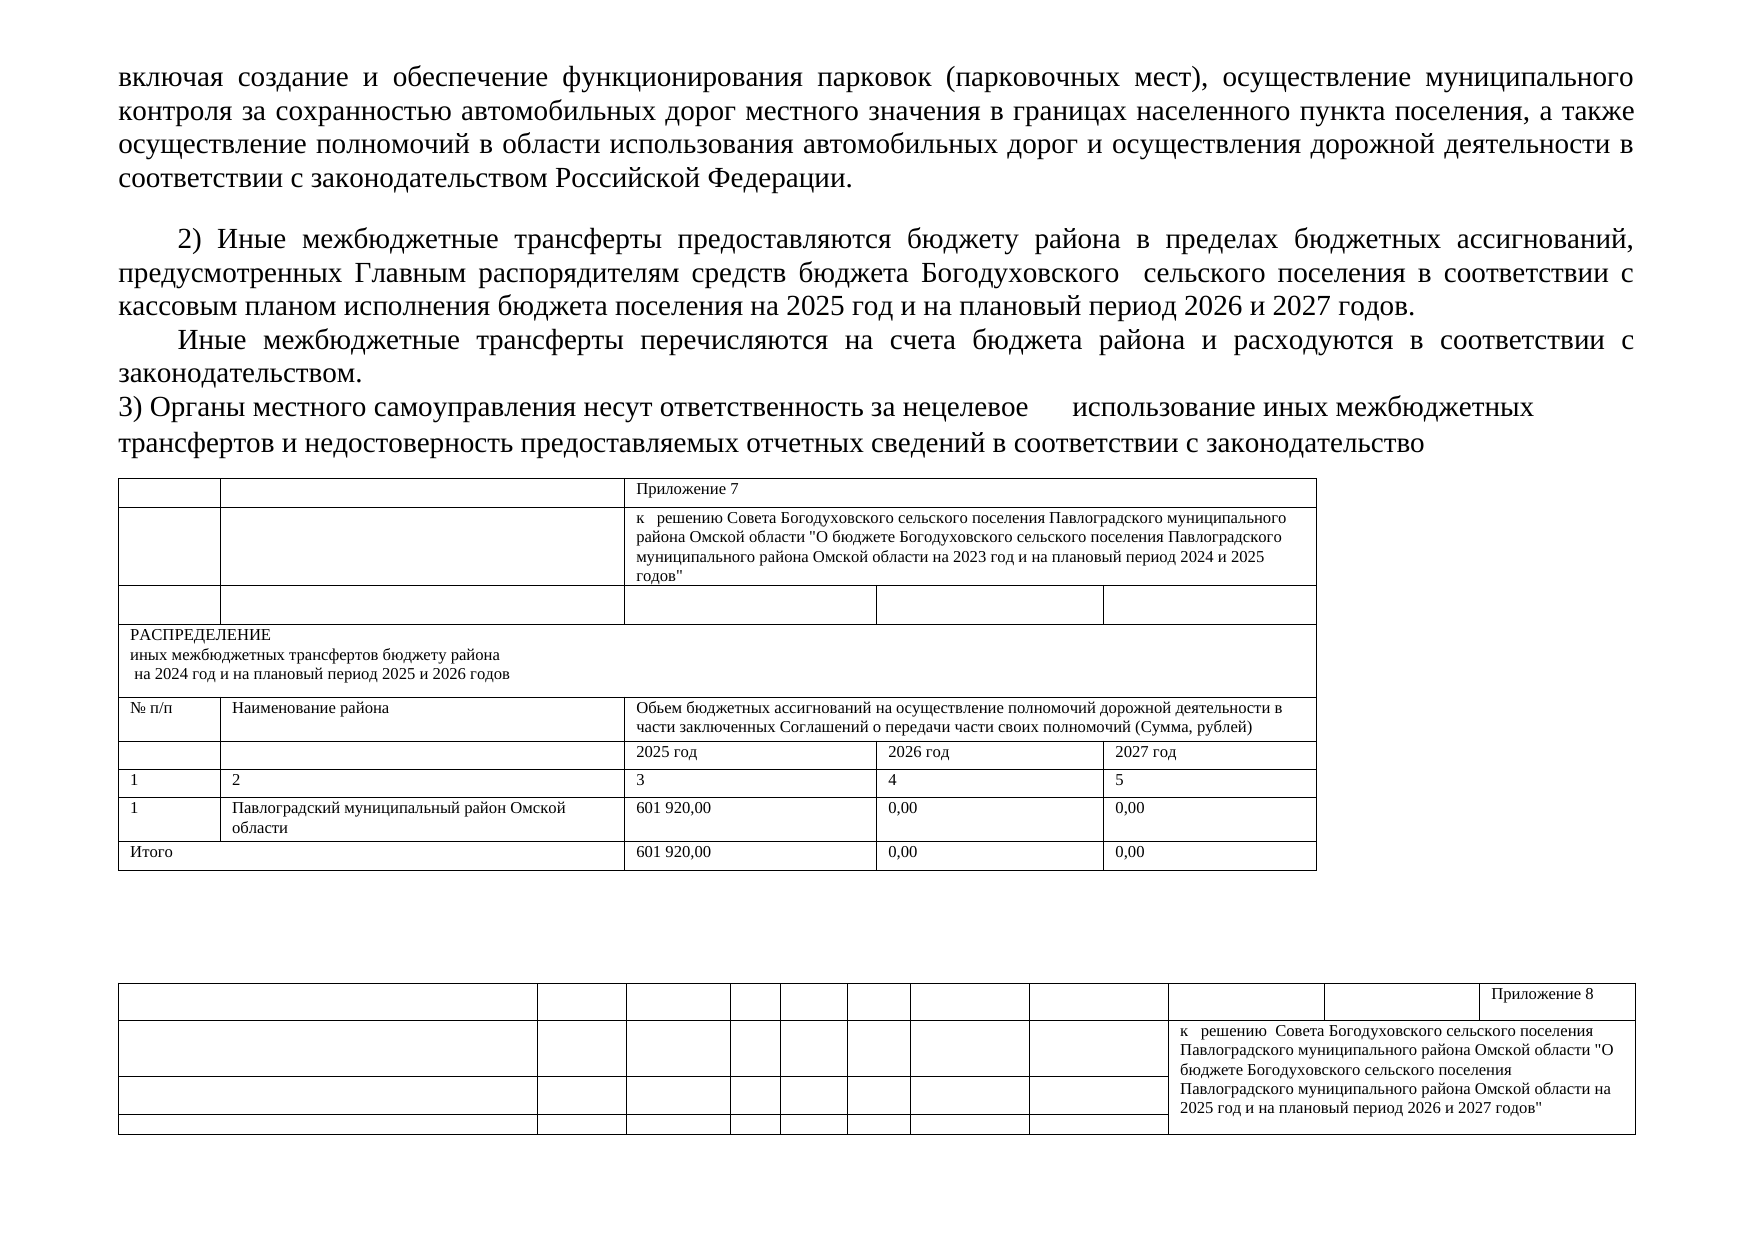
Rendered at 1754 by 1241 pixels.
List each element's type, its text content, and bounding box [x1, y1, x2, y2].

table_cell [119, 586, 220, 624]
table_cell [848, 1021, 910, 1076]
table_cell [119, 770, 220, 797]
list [118, 59, 1636, 193]
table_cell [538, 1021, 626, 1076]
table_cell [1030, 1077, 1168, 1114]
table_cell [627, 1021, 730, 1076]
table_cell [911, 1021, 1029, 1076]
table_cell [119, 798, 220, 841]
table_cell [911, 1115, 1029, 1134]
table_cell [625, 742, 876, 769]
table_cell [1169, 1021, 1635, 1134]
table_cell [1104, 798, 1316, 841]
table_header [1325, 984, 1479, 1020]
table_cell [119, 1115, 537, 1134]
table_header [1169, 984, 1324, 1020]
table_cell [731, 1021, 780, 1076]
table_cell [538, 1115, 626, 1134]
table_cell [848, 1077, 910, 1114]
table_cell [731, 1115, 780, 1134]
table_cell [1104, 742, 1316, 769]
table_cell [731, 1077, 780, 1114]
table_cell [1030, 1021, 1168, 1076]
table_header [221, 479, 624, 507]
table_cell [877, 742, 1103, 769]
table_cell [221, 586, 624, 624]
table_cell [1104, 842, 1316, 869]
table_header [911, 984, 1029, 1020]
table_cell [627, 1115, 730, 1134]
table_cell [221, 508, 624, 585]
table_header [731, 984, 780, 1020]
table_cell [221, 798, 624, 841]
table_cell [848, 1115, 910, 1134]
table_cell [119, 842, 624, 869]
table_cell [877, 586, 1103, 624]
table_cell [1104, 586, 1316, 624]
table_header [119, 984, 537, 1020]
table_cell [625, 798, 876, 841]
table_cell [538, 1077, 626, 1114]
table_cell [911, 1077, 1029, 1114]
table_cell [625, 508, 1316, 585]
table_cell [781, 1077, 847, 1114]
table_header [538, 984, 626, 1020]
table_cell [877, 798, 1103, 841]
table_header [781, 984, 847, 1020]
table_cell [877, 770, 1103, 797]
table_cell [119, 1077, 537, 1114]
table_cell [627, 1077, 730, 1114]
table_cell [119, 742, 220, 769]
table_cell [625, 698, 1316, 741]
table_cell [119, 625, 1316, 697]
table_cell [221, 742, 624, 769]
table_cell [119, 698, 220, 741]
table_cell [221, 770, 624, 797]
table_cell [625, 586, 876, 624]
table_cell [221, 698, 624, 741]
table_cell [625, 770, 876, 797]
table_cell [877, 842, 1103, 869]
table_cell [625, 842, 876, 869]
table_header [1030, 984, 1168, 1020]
text Иные межбюджетные трансферты перечисляются на счета бюджета района и расходуются в соответствии с законодательством. [118, 322, 1636, 389]
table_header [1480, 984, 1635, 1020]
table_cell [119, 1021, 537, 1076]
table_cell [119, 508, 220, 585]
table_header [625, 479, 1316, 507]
text 3) Органы местного самоуправления несут ответственность за нецелевое использование иных межбюджетных трансфертов и недостоверность предоставляемых отчетных сведений в соответствии с законодательство [118, 389, 1636, 459]
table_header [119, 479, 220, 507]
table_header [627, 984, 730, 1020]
text 2) Иные межбюджетные трансферты предоставляются бюджету района в пределах бюджетных ассигнований, предусмотренных Главным распорядителям средств бюджета Богодуховского сельского поселения в соответствии с кассовым планом исполнения бюджета поселения на 2025 год и на плановый период 2026 и 2027 годов. [118, 221, 1636, 322]
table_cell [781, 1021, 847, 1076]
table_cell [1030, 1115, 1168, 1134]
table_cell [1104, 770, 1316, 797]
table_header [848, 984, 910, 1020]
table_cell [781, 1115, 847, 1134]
